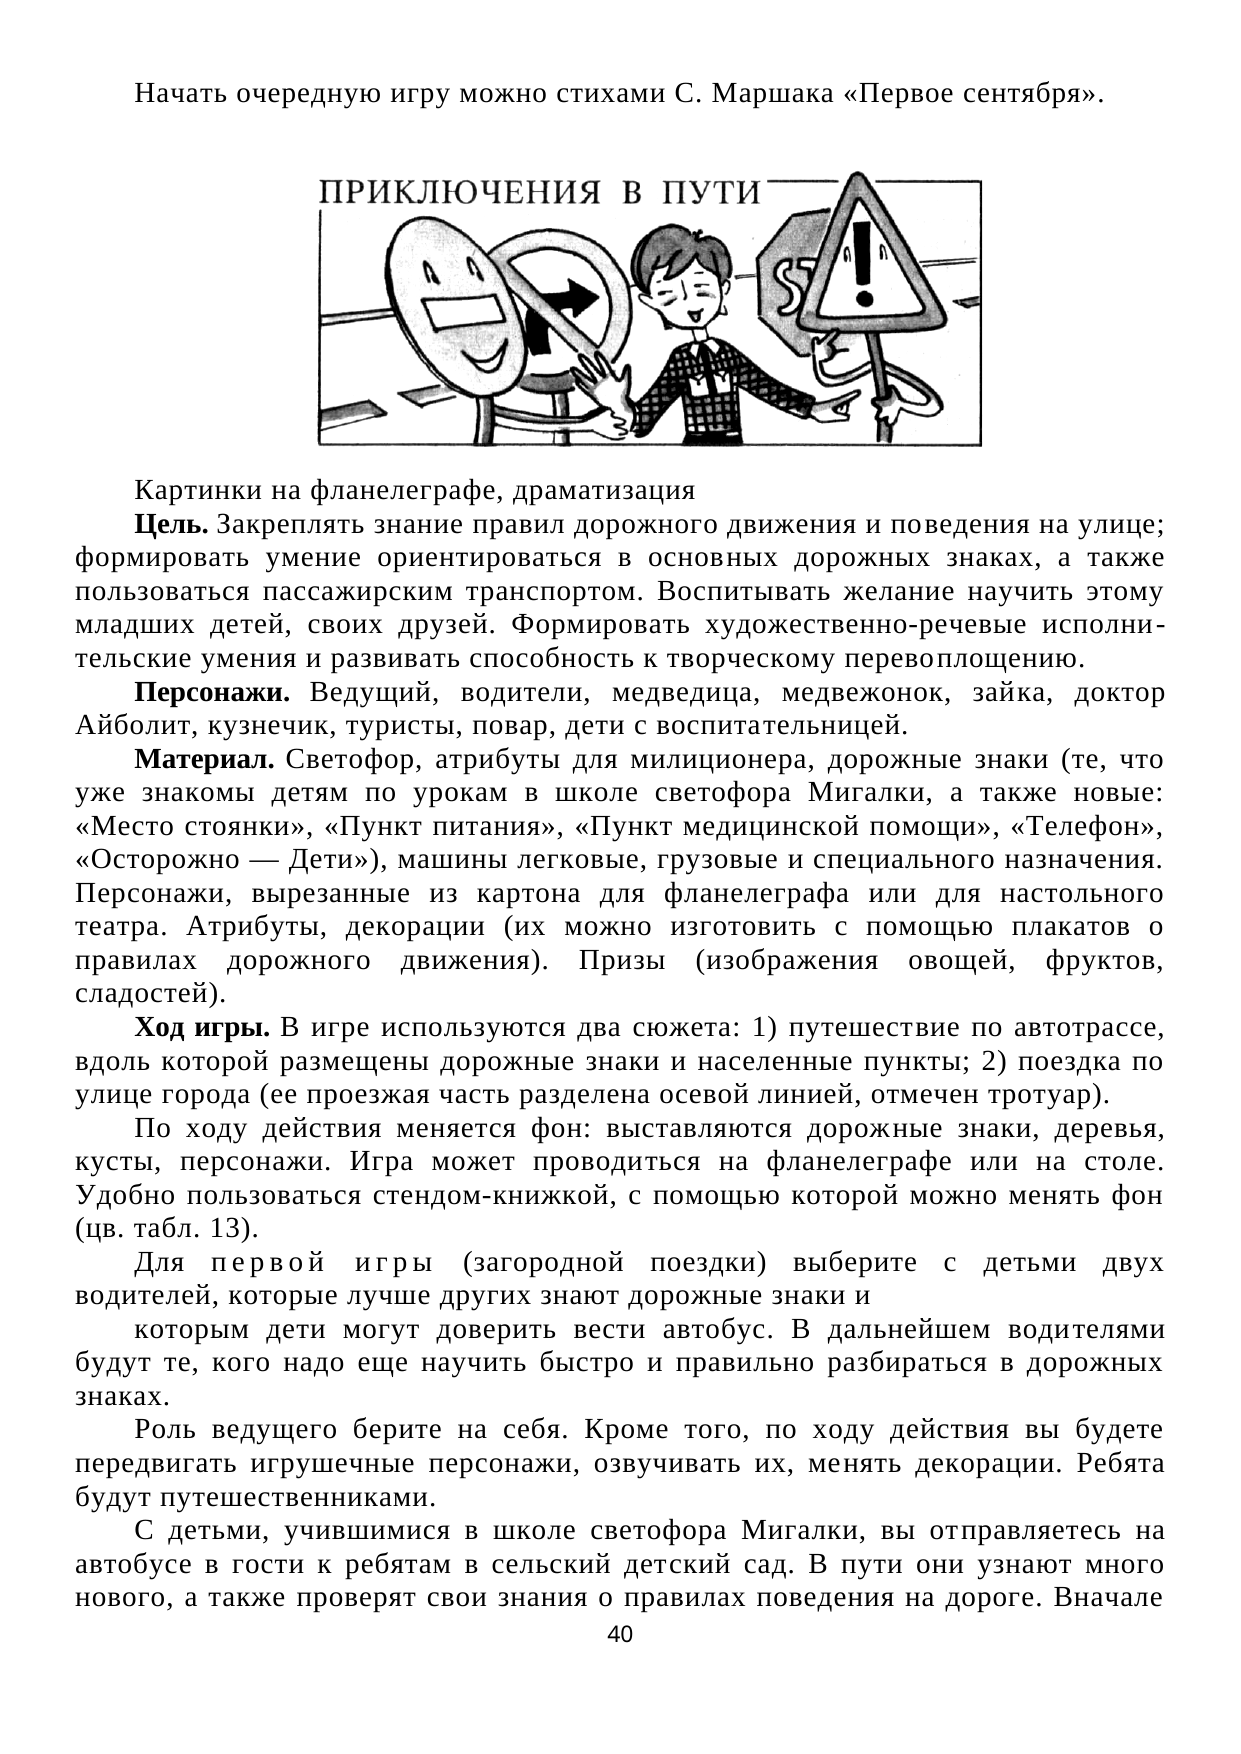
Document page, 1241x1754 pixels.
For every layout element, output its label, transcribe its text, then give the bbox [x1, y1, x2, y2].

text Картинки на фланелеграфе, драматизация [75, 472, 1165, 506]
text Ход игры. В игре используются два сюжета: 1) путешествие по автотрассе, вдоль которой размещены дорожные знаки и населенные пункты; 2) поездка по улице города (ее проезжая часть разделена осевой линией, отмечен тротуар). [75, 1009, 1165, 1110]
text Для первой игры (загородной поездки) выберите с детьми двух водителей, которые лучше других знают дорожные знаки и [75, 1244, 1165, 1311]
text По ходу действия меняется фон: выставляются дорожные знаки, деревья, кусты, персонажи. Игра может проводиться на фланелеграфе или на столе. Удобно пользоваться стендом-книжкой, с помощью которой можно менять фон (цв. табл. 13). [75, 1110, 1165, 1244]
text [75, 1512, 1165, 1613]
text которым дети могут доверить вести автобус. В дальнейшем водителями будут те, кого надо еще научить быстро и правильно разбираться в дорожных знаках. [75, 1311, 1165, 1412]
text Материал. Светофор, атрибуты для милиционера, дорожные знаки (те, что уже знакомы детям по урокам в школе светофора Мигалки, а также новые: «Место стоянки», «Пункт питания», «Пункт медицинской помощи», «Телефон», «Осторожно — Дети»), машины легковые, грузовые и специального назначения. Персонажи, вырезанные из картона для фланелеграфа или для настольного театра. Атрибуты, декорации (их можно изготовить с помощью плакатов о правилах дорожного движения). Призы (изображения овощей, фруктов, сладостей). [75, 741, 1165, 1009]
text Персонажи. Ведущий, водители, медведица, медвежонок, зайка, доктор Айболит, кузнечик, туристы, повар, дети с воспитательницей. [75, 674, 1165, 741]
text Начать очередную игру можно стихами С. Маршака «Первое сентября». [75, 75, 1165, 108]
text Цель. Закреплять знание правил дорожного движения и поведения на улице; формировать умение ориентироваться в основных дорожных знаках, а также пользоваться пассажирским транспортом. Воспитывать желание научить этому младших детей, своих друзей. Формировать художественно-речевые исполнительские умения и развивать способность к творческому перевоплощению. [75, 506, 1165, 674]
text Роль ведущего берите на себя. Кроме того, по ходу действия вы будете передвигать игрушечные персонажи, озвучивать их, менять декорации. Ребята будут путешественниками. [75, 1412, 1165, 1512]
